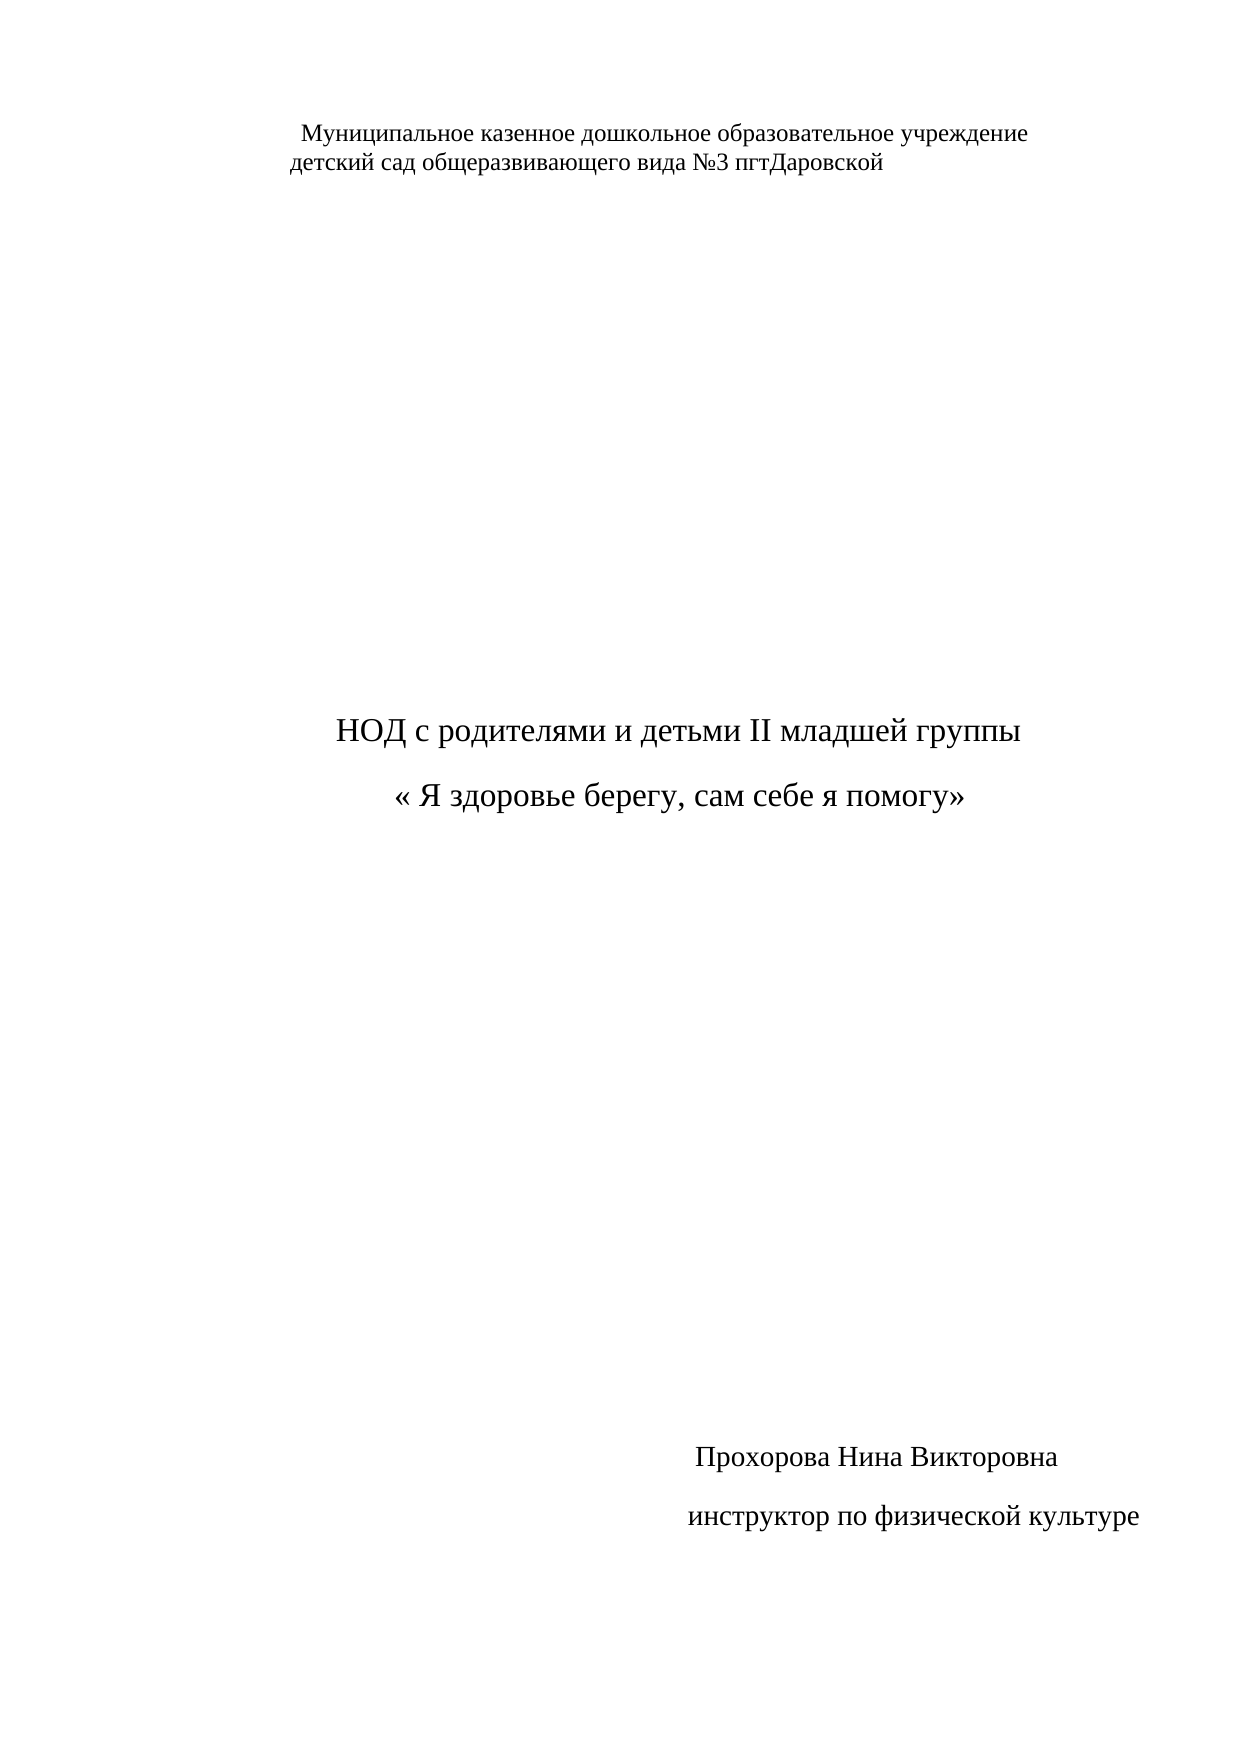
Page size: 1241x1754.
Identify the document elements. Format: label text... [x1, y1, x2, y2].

text НОД с родителями и детьми II младшей группы [177, 710, 1152, 748]
text Муниципальное казенное дошкольное образовательное учреждение [177, 118, 1152, 147]
text Прохорова Нина Викторовна [177, 1439, 1152, 1473]
text « Я здоровье берегу, сам себе я помогу» [177, 775, 1152, 813]
text детский сад общеразвивающего вида №3 пгтДаровской [177, 147, 1152, 176]
text инструктор по физической культуре [177, 1498, 1152, 1532]
